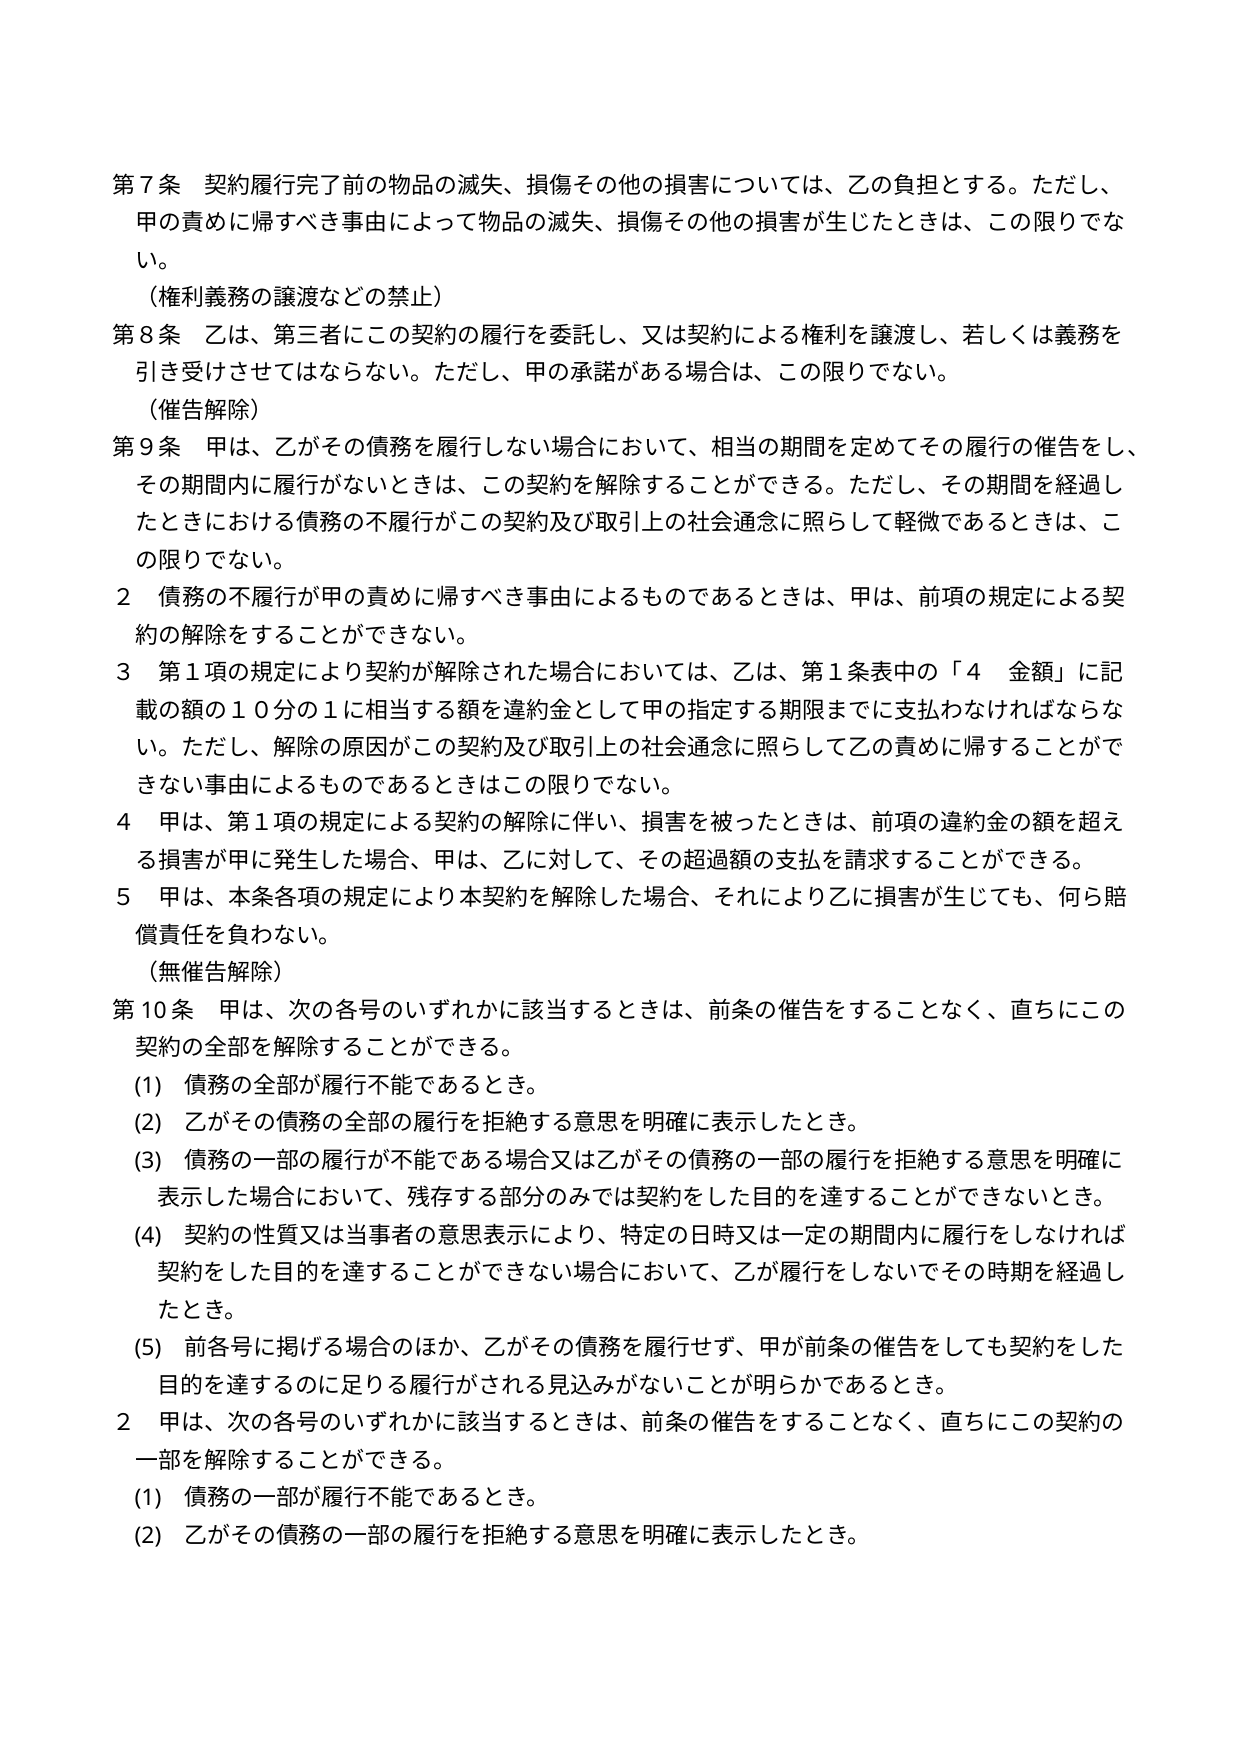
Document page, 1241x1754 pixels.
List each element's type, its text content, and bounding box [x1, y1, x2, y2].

text ４ 甲は、第１項の規定による契約の解除に伴い、損害を被ったときは、前項の違約金の額を超える損害が甲に発生した場合、甲は、乙に対して、その超過額の支払を請求することができる。 [112, 802, 1128, 877]
text （権利義務の譲渡などの禁止） [112, 277, 1128, 314]
text 第８条 乙は、第三者にこの契約の履行を委託し、又は契約による権利を譲渡し、若しくは義務を引き受けさせてはならない。ただし、甲の承諾がある場合は、この限りでない。 [112, 314, 1128, 389]
text (2) 乙がその債務の全部の履行を拒絶する意思を明確に表示したとき。 [134, 1102, 1128, 1139]
text ３ 第１項の規定により契約が解除された場合においては、乙は、第１条表中の「４ 金額」に記載の額の１０分の１に相当する額を違約金として甲の指定する期限までに支払わなければならない。ただし、解除の原因がこの契約及び取引上の社会通念に照らして乙の責めに帰することができない事由によるものであるときはこの限りでない。 [112, 652, 1128, 802]
text ２ 甲は、次の各号のいずれかに該当するときは、前条の催告をすることなく、直ちにこの契約の一部を解除することができる。 [112, 1402, 1128, 1477]
text (3) 債務の一部の履行が不能である場合又は乙がその債務の一部の履行を拒絶する意思を明確に表示した場合において、残存する部分のみでは契約をした目的を達することができないとき。 [134, 1139, 1128, 1214]
text 第９条 甲は、乙がその債務を履行しない場合において、相当の期間を定めてその履行の催告をし、その期間内に履行がないときは、この契約を解除することができる。ただし、その期間を経過したときにおける債務の不履行がこの契約及び取引上の社会通念に照らして軽微であるときは、この限りでない。 [112, 427, 1128, 577]
text （無催告解除） [112, 952, 1128, 989]
text (5) 前各号に掲げる場合のほか、乙がその債務を履行せず、甲が前条の催告をしても契約をした目的を達するのに足りる履行がされる見込みがないことが明らかであるとき。 [134, 1327, 1128, 1402]
text （催告解除） [112, 389, 1128, 427]
text ５ 甲は、本条各項の規定により本契約を解除した場合、それにより乙に損害が生じても、何ら賠償責任を負わない。 [112, 877, 1128, 952]
text (4) 契約の性質又は当事者の意思表示により、特定の日時又は一定の期間内に履行をしなければ契約をした目的を達することができない場合において、乙が履行をしないでその時期を経過したとき。 [134, 1214, 1128, 1327]
text 第７条 契約履行完了前の物品の滅失、損傷その他の損害については、乙の負担とする。ただし、 甲の責めに帰すべき事由によって物品の滅失、損傷その他の損害が生じたときは、この限りでない。 [112, 164, 1128, 277]
text ２ 債務の不履行が甲の責めに帰すべき事由によるものであるときは、甲は、前項の規定による契約の解除をすることができない。 [112, 577, 1128, 652]
text (1) 債務の一部が履行不能であるとき。 [134, 1477, 1128, 1514]
text (1) 債務の全部が履行不能であるとき。 [134, 1064, 1128, 1102]
text (2) 乙がその債務の一部の履行を拒絶する意思を明確に表示したとき。 [134, 1514, 1128, 1552]
text 第10条 甲は、次の各号のいずれかに該当するときは、前条の催告をすることなく、直ちにこの契約の全部を解除することができる。 [112, 989, 1128, 1064]
